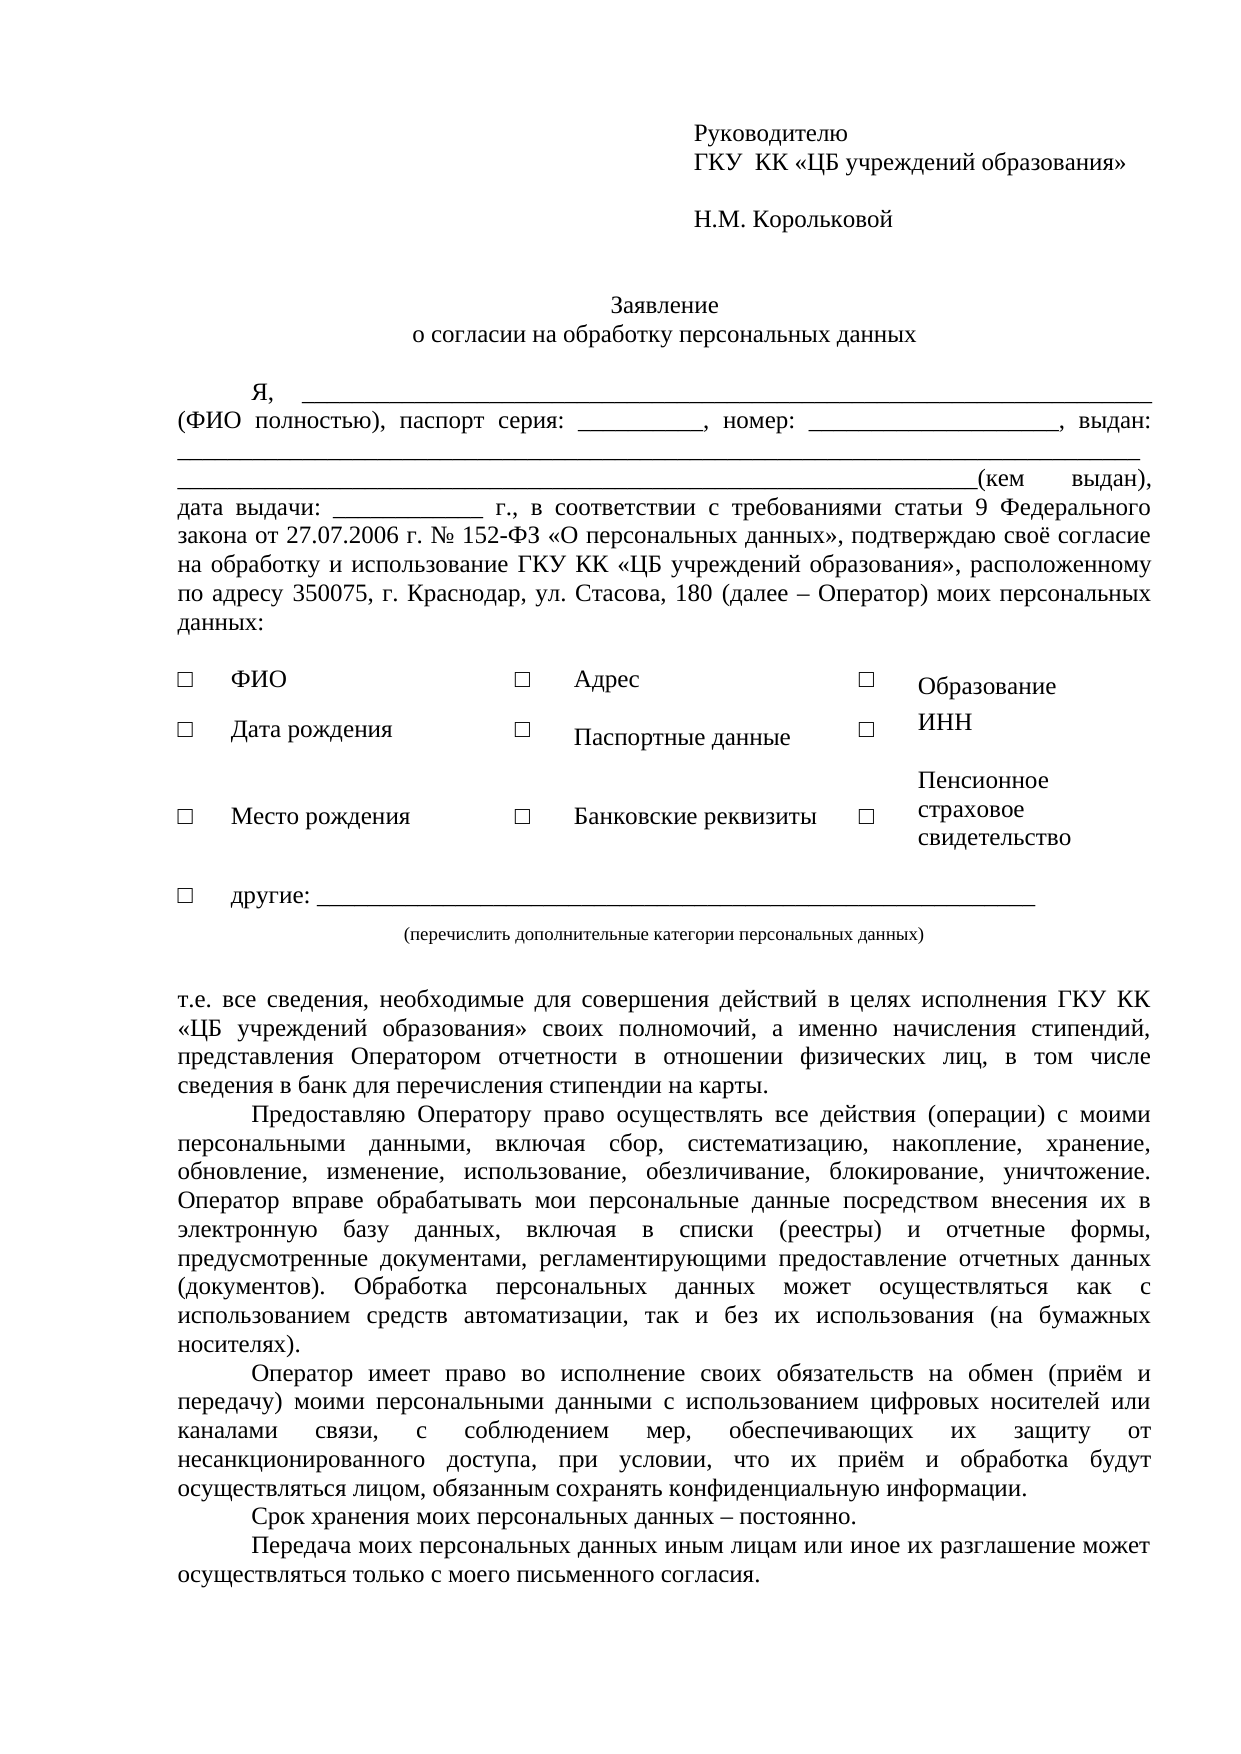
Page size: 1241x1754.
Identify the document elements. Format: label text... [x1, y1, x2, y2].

table_cell ИНН [906, 708, 1163, 765]
text Н.М. Корольковой [693, 204, 1152, 233]
table_header □ [848, 664, 906, 707]
table_header Адрес [563, 664, 847, 707]
text о согласии на обработку персональных данных [177, 319, 1152, 348]
text Заявление [177, 291, 1152, 319]
text Предоставляю Оператору право осуществлять все действия (операции) с моими персональными данными, включая сбор, систематизацию, накопление, хранение, обновление, изменение, использование, обезличивание, блокирование, уничтожение. Оператор вправе обрабатывать мои персональные данные посредством внесения их в электронную базу данных, включая в списки (реестры) и отчетные формы, предусмотренные документами, регламентирующими предоставление отчетных данных (документов). Обработка персональных данных может осуществляться как с использованием средств автоматизации, так и без их использования (на бумажных носителях). [177, 1099, 1152, 1358]
table_cell □ [848, 708, 906, 765]
text Руководителю [693, 118, 1152, 147]
table_cell □ [166, 708, 219, 765]
table_header □ [503, 664, 562, 707]
table_cell □ [503, 708, 562, 765]
table_header ФИО [219, 664, 503, 707]
table_cell □ [503, 765, 562, 880]
table_cell Пенсионное страховое свидетельство [906, 765, 1163, 880]
text Срок хранения моих персональных данных – постоянно. [177, 1501, 1152, 1530]
table_cell Место рождения [219, 765, 503, 880]
table_header □ [166, 664, 219, 707]
table_cell □ [166, 765, 219, 880]
table_header Образование [906, 664, 1163, 707]
text Я, ____________________________________________________________________ (ФИО полностью), паспорт серия: __________, номер: ____________________, выдан: _____________________________________________________________________________________________________________________________________________(кем выдан), дата выдачи: ____________ г., в соответствии с требованиями статьи 9 Федерального закона от 27.07.2006 г. № 152-ФЗ «О персональных данных», подтверждаю своё согласие на обработку и использование ГКУ КК «ЦБ учреждений образования», расположенному по адресу 350075, г. Краснодар, ул. Стасова, 180 (далее – Оператор) моих персональных данных: [177, 377, 1152, 636]
table_cell □ [166, 880, 219, 923]
table_cell Банковские реквизиты [563, 765, 847, 880]
text Передача моих персональных данных иным лицам или иное их разглашение может осуществляться только с моего письменного согласия. [177, 1530, 1152, 1588]
text Оператор имеет право во исполнение своих обязательств на обмен (приём и передачу) моими персональными данными с использованием цифровых носителей или каналами связи, с соблюдением мер, обеспечивающих их защиту от несанкционированного доступа, при условии, что их приём и обработка будут осуществляться лицом, обязанным сохранять конфиденциальную информации. [177, 1358, 1152, 1501]
text т.е. все сведения, необходимые для совершения действий в целях исполнения ГКУ КК «ЦБ учреждений образования» своих полномочий, а именно начисления стипендий, представления Оператором отчетности в отношении физических лиц, в том числе сведения в банк для перечисления стипендии на карты. [177, 984, 1152, 1099]
table_cell Паспортные данные [563, 708, 847, 765]
text (перечислить дополнительные категории персональных данных) [177, 923, 1152, 944]
table_cell Дата рождения [219, 708, 503, 765]
table_cell □ [848, 765, 906, 880]
table_cell другие: _________________________________________________________ [219, 880, 1163, 923]
text ГКУ КК «ЦБ учреждений образования» [693, 147, 1152, 176]
